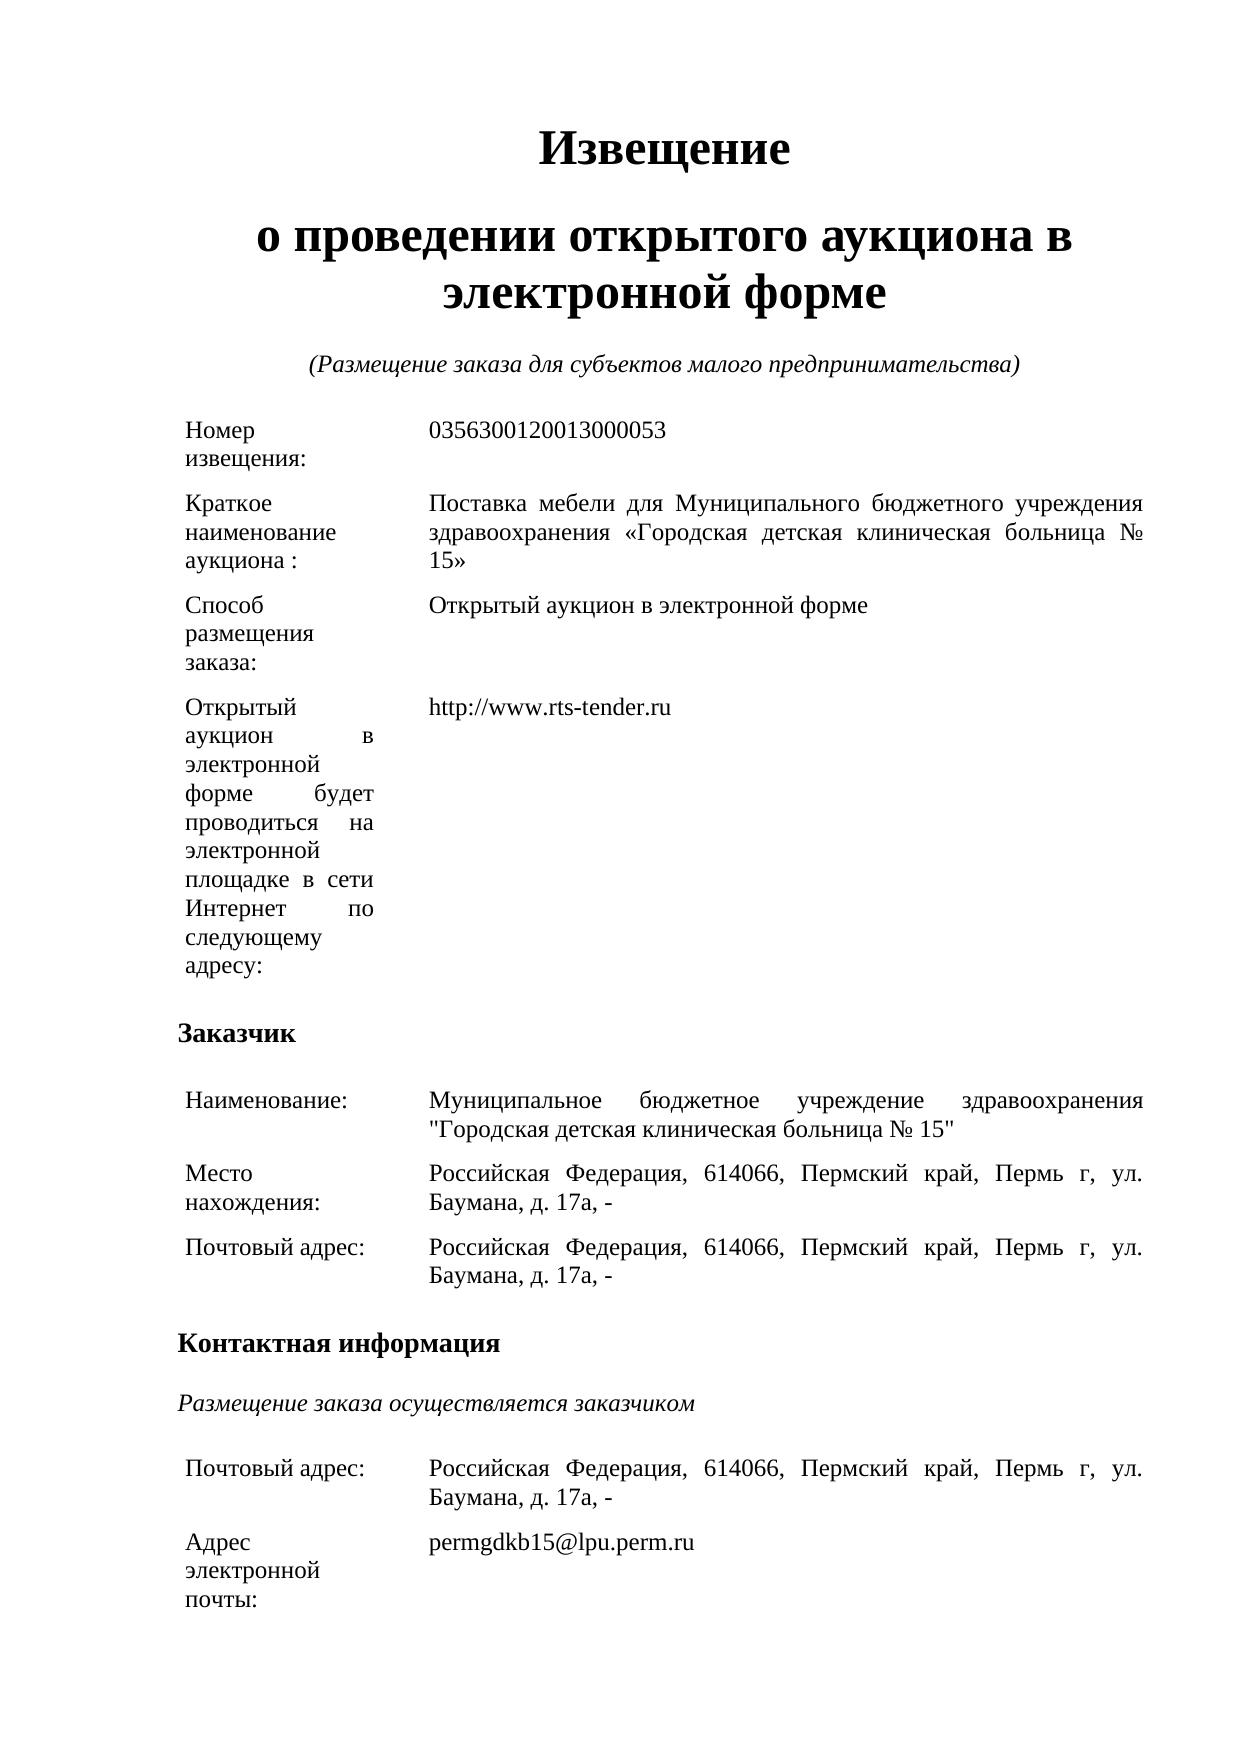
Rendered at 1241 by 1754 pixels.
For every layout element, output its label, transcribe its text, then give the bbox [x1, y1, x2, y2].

table_cell Почтовый адрес: [177, 1224, 421, 1297]
text (Размещение заказа для субъектов малого предпринимательства) [177, 349, 1152, 378]
table_cell http://www.rts-tender.ru [421, 684, 1152, 987]
text Размещение заказа осуществляется заказчиком [177, 1388, 1152, 1416]
table_cell Российская Федерация, 614066, Пермский край, Пермь г, ул. Баумана, д. 17а, - [421, 1151, 1152, 1224]
text Извещение [177, 118, 1152, 176]
table_cell Российская Федерация, 614066, Пермский край, Пермь г, ул. Баумана, д. 17а, - [421, 1224, 1152, 1297]
table_header Наименование: [177, 1078, 421, 1151]
table_cell Краткое наименование аукциона : [177, 480, 421, 582]
text Заказчик [177, 1016, 1152, 1048]
table_header Муниципальное бюджетное учреждение здравоохранения "Городская детская клиническая больница № 15" [421, 1078, 1152, 1151]
table_cell Открытый аукцион в электронной форме будет проводиться на электронной площадке в сети Интернет по следующему адресу: [177, 684, 421, 987]
table_header Номер извещения: [177, 407, 421, 480]
text о проведении открытого аукциона в электронной форме [177, 205, 1152, 320]
table_cell permgdkb15@lpu.perm.ru [421, 1519, 1152, 1621]
table_cell Адрес электронной почты: [177, 1519, 421, 1621]
table_cell Поставка мебели для Муниципального бюджетного учреждения здравоохранения «Городская детская клиническая больница № 15» [421, 480, 1152, 582]
table_header 0356300120013000053 [421, 407, 1152, 480]
table_cell Способ размещения заказа: [177, 582, 421, 684]
table_header Российская Федерация, 614066, Пермский край, Пермь г, ул. Баумана, д. 17а, - [421, 1446, 1152, 1519]
table_cell Открытый аукцион в электронной форме [421, 582, 1152, 684]
table_cell Место нахождения: [177, 1151, 421, 1224]
table_header Почтовый адрес: [177, 1446, 421, 1519]
text Контактная информация [177, 1326, 1152, 1358]
